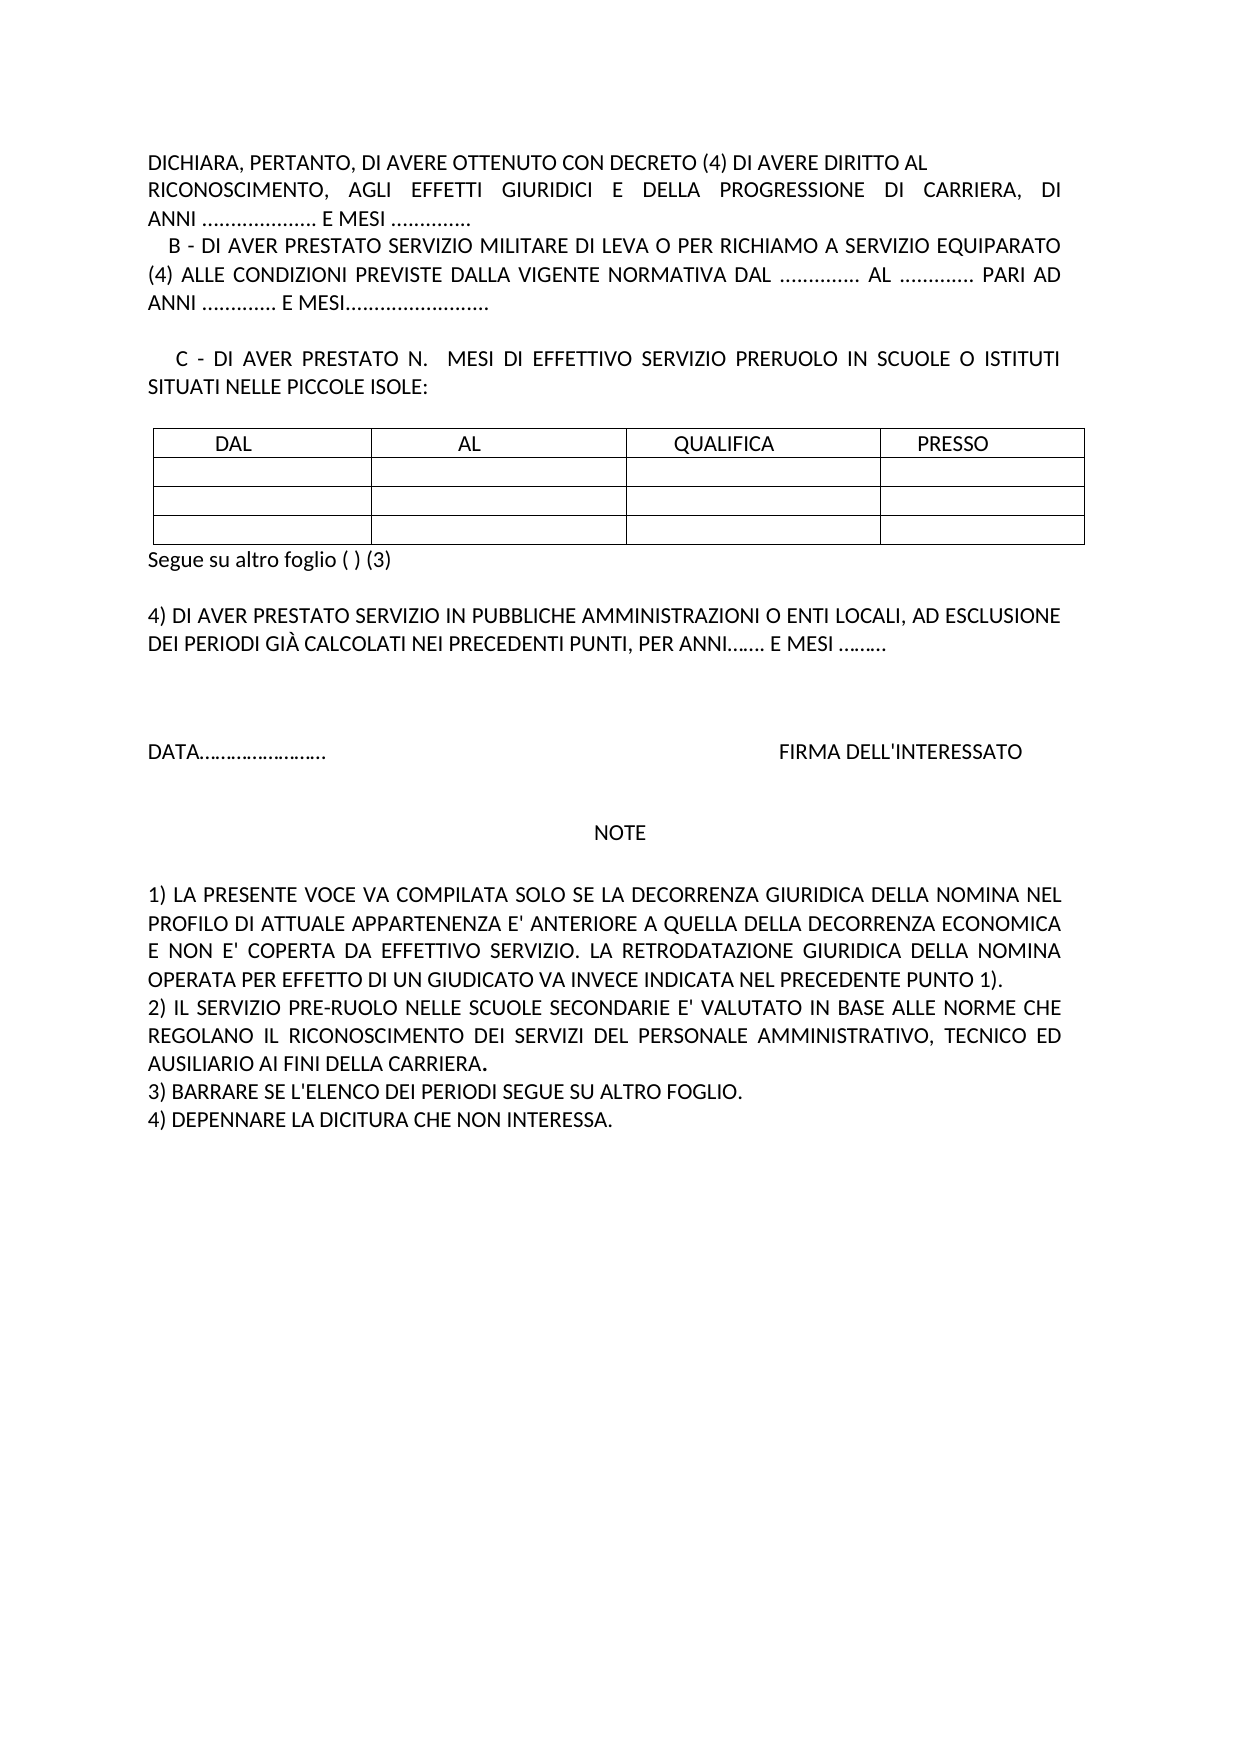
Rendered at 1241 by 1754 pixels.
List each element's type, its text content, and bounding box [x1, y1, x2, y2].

table_header DAL [154, 429, 371, 457]
table_cell [627, 487, 880, 515]
text Segue su altro foglio ( ) (3) [148, 545, 1063, 573]
text DATA…………………… FIRMA DELL'INTERESSATO [148, 737, 1063, 765]
text DICHIARA, PERTANTO, DI AVERE OTTENUTO CON DECRETO (4) DI AVERE DIRITTO AL [148, 148, 1063, 176]
table_cell [154, 487, 371, 515]
table_cell [627, 516, 880, 544]
table_header AL [372, 429, 626, 457]
text 1) LA PRESENTE VOCE VA COMPILATA SOLO SE LA DECORRENZA GIURIDICA DELLA NOMINA NEL PROFILO DI ATTUALE APPARTENENZA E' ANTERIORE A QUELLA DELLA DECORRENZA ECONOMICA E NON E' COPERTA DA EFFETTIVO SERVIZIO. LA RETRODATAZIONE GIURIDICA DELLA NOMINA OPERATA PER EFFETTO DI UN GIUDICATO VA INVECE INDICATA NEL PRECEDENTE PUNTO 1). [148, 881, 1063, 993]
table_cell [154, 516, 371, 544]
text C - DI AVER PRESTATO N. MESI DI EFFETTIVO SERVIZIO PRERUOLO IN SCUOLE O ISTITUTI SITUATI NELLE PICCOLE ISOLE: [148, 344, 1063, 400]
table_cell [627, 458, 880, 486]
table_cell [154, 458, 371, 486]
table_cell [881, 458, 1084, 486]
table_cell [372, 516, 626, 544]
text RICONOSCIMENTO, AGLI EFFETTI GIURIDICI E DELLA PROGRESSIONE DI CARRIERA, DI ANNI .................... E MESI .............. [148, 176, 1063, 232]
text 4) DEPENNARE LA DICITURA CHE NON INTERESSA. [148, 1105, 1063, 1133]
table_cell [372, 458, 626, 486]
text 2) IL SERVIZIO PRE-RUOLO NELLE SCUOLE SECONDARIE E' VALUTATO IN BASE ALLE NORME CHE REGOLANO IL RICONOSCIMENTO DEI SERVIZI DEL PERSONALE AMMINISTRATIVO, TECNICO ED AUSILIARIO AI FINI DELLA CARRIERA. [148, 993, 1063, 1077]
text B - DI AVER PRESTATO SERVIZIO MILITARE DI LEVA O PER RICHIAMO A SERVIZIO EQUIPARATO (4) ALLE CONDIZIONI PREVISTE DALLA VIGENTE NORMATIVA DAL .............. AL ............. PARI AD ANNI ............. E MESI......................... [148, 232, 1063, 316]
table_header PRESSO [881, 429, 1084, 457]
text 3) BARRARE SE L'ELENCO DEI PERIODI SEGUE SU ALTRO FOGLIO. [148, 1077, 1063, 1105]
table_cell [881, 487, 1084, 515]
table_cell [372, 487, 626, 515]
table_header QUALIFICA [627, 429, 880, 457]
text 4) DI AVER PRESTATO SERVIZIO IN PUBBLICHE AMMINISTRAZIONI O ENTI LOCALI, AD ESCLUSIONE DEI PERIODI GIà CALCOLATI NEI PRECEDENTI PUNTI, PER ANNI……. E MESI ……… [148, 601, 1063, 657]
text NOTE [118, 818, 1122, 846]
table_cell [881, 516, 1084, 544]
